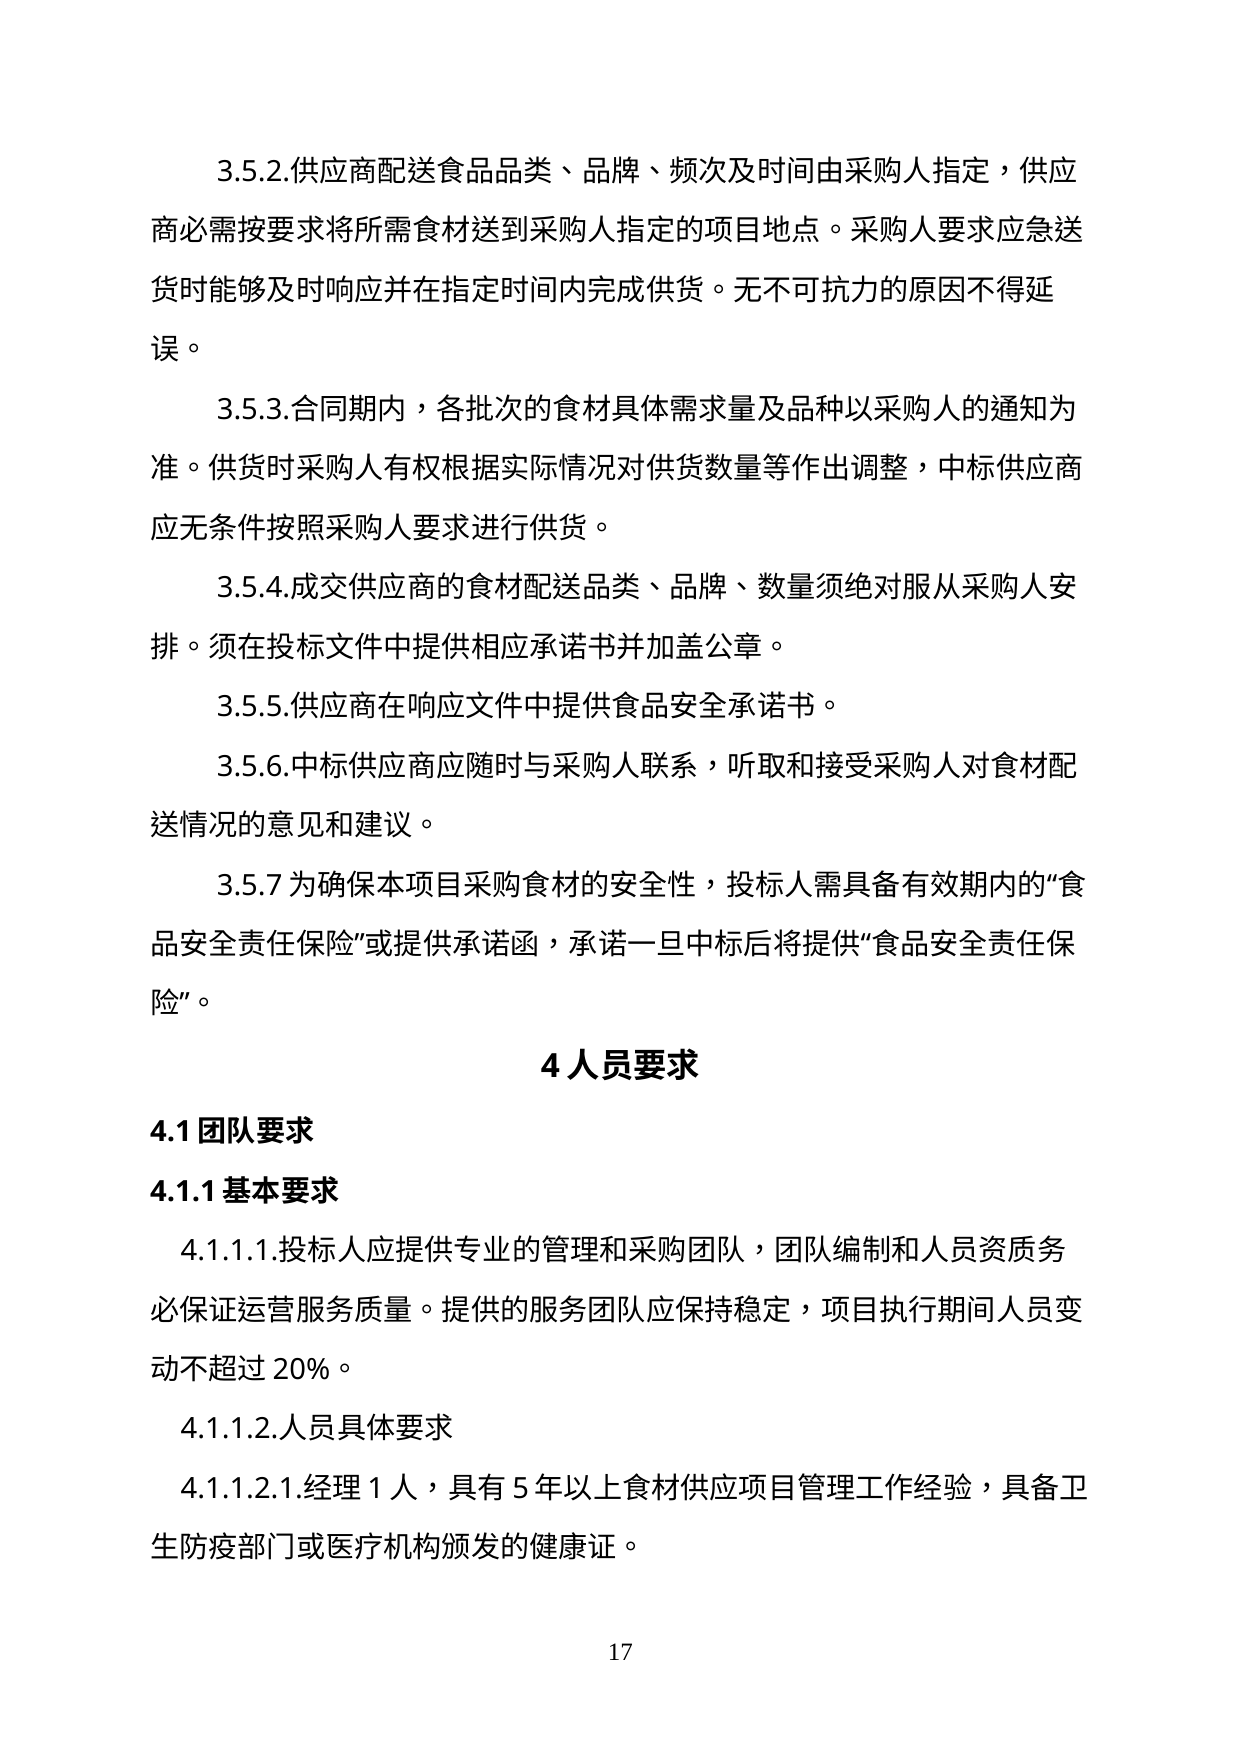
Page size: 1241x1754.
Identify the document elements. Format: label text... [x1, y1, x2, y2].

text 4.1.1.2.1.经理1人，具有5年以上食材供应项目管理工作经验，具备卫生防疫部门或医疗机构颁发的健康证。 [150, 1467, 1090, 1566]
text 3.5.5.供应商在响应文件中提供食品安全承诺书。 [150, 685, 1090, 725]
text 3.5.6.中标供应商应随时与采购人联系，听取和接受采购人对食材配送情况的意见和建议。 [150, 745, 1090, 844]
text 3.5.3.合同期内，各批次的食材具体需求量及品种以采购人的通知为准。供货时采购人有权根据实际情况对供货数量等作出调整，中标供应商应无条件按照采购人要求进行供货。 [150, 388, 1090, 547]
subtitle 4.1.1基本要求 [150, 1170, 1090, 1209]
text 3.5.2.供应商配送食品品类、品牌、频次及时间由采购人指定，供应商必需按要求将所需食材送到采购人指定的项目地点。采购人要求应急送货时能够及时响应并在指定时间内完成供货。无不可抗力的原因不得延误。 [150, 150, 1090, 368]
text 3.5.4.成交供应商的食材配送品类、品牌、数量须绝对服从采购人安排。须在投标文件中提供相应承诺书并加盖公章。 [150, 566, 1090, 666]
text 4.1.1.2.人员具体要求 [150, 1408, 1090, 1447]
subtitle 4.1团队要求 [150, 1110, 1090, 1150]
text 4.1.1.1.投标人应提供专业的管理和采购团队，团队编制和人员资质务必保证运营服务质量。提供的服务团队应保持稳定，项目执行期间人员变动不超过20%。 [150, 1229, 1090, 1388]
text 3.5.7为确保本项目采购食材的安全性，投标人需具备有效期内的“食品安全责任保险”或提供承诺函，承诺一旦中标后将提供“食品安全责任保险”。 [150, 864, 1090, 1022]
subtitle 4人员要求 [150, 1042, 1090, 1088]
